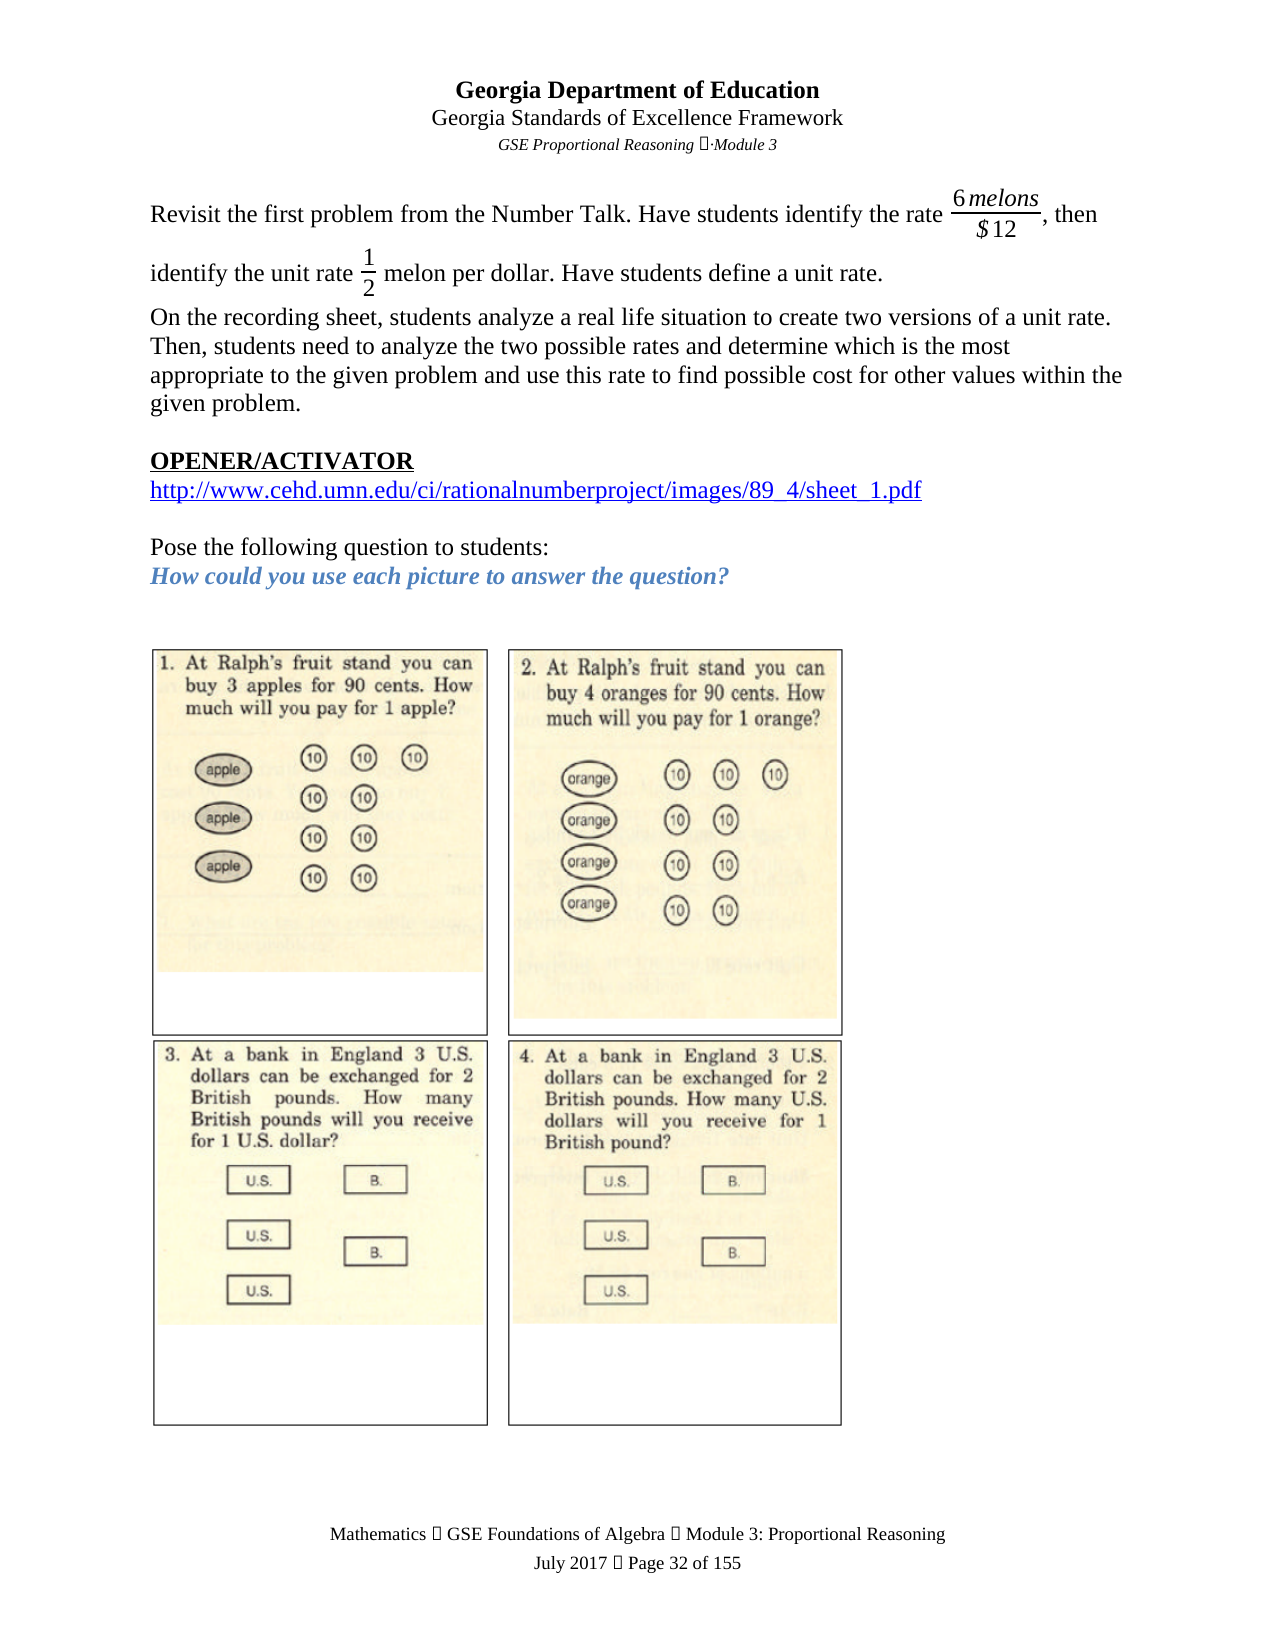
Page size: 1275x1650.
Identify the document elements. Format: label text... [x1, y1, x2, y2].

text Revisit the first problem from the Number Talk. Have students identify the rate , then identify the unit rate melon per dollar. Have students define a unit rate. [150, 184, 1125, 302]
text OPENER/ACTIVATOR [150, 446, 1125, 475]
text Pose the following question to students: [150, 532, 1125, 561]
text On the recording sheet, students analyze a real life situation to create two versions of a unit rate. Then, students need to analyze the two possible rates and determine which is the most appropriate to the given problem and use this rate to find possible cost for other values within the given problem. [150, 302, 1125, 417]
text How could you use each picture to answer the question? [150, 561, 1125, 590]
picture [150, 647, 846, 1428]
text http://www.cehd.umn.edu/ci/rationalnumberproject/images/89_4/sheet_1.pdf [150, 475, 1125, 503]
